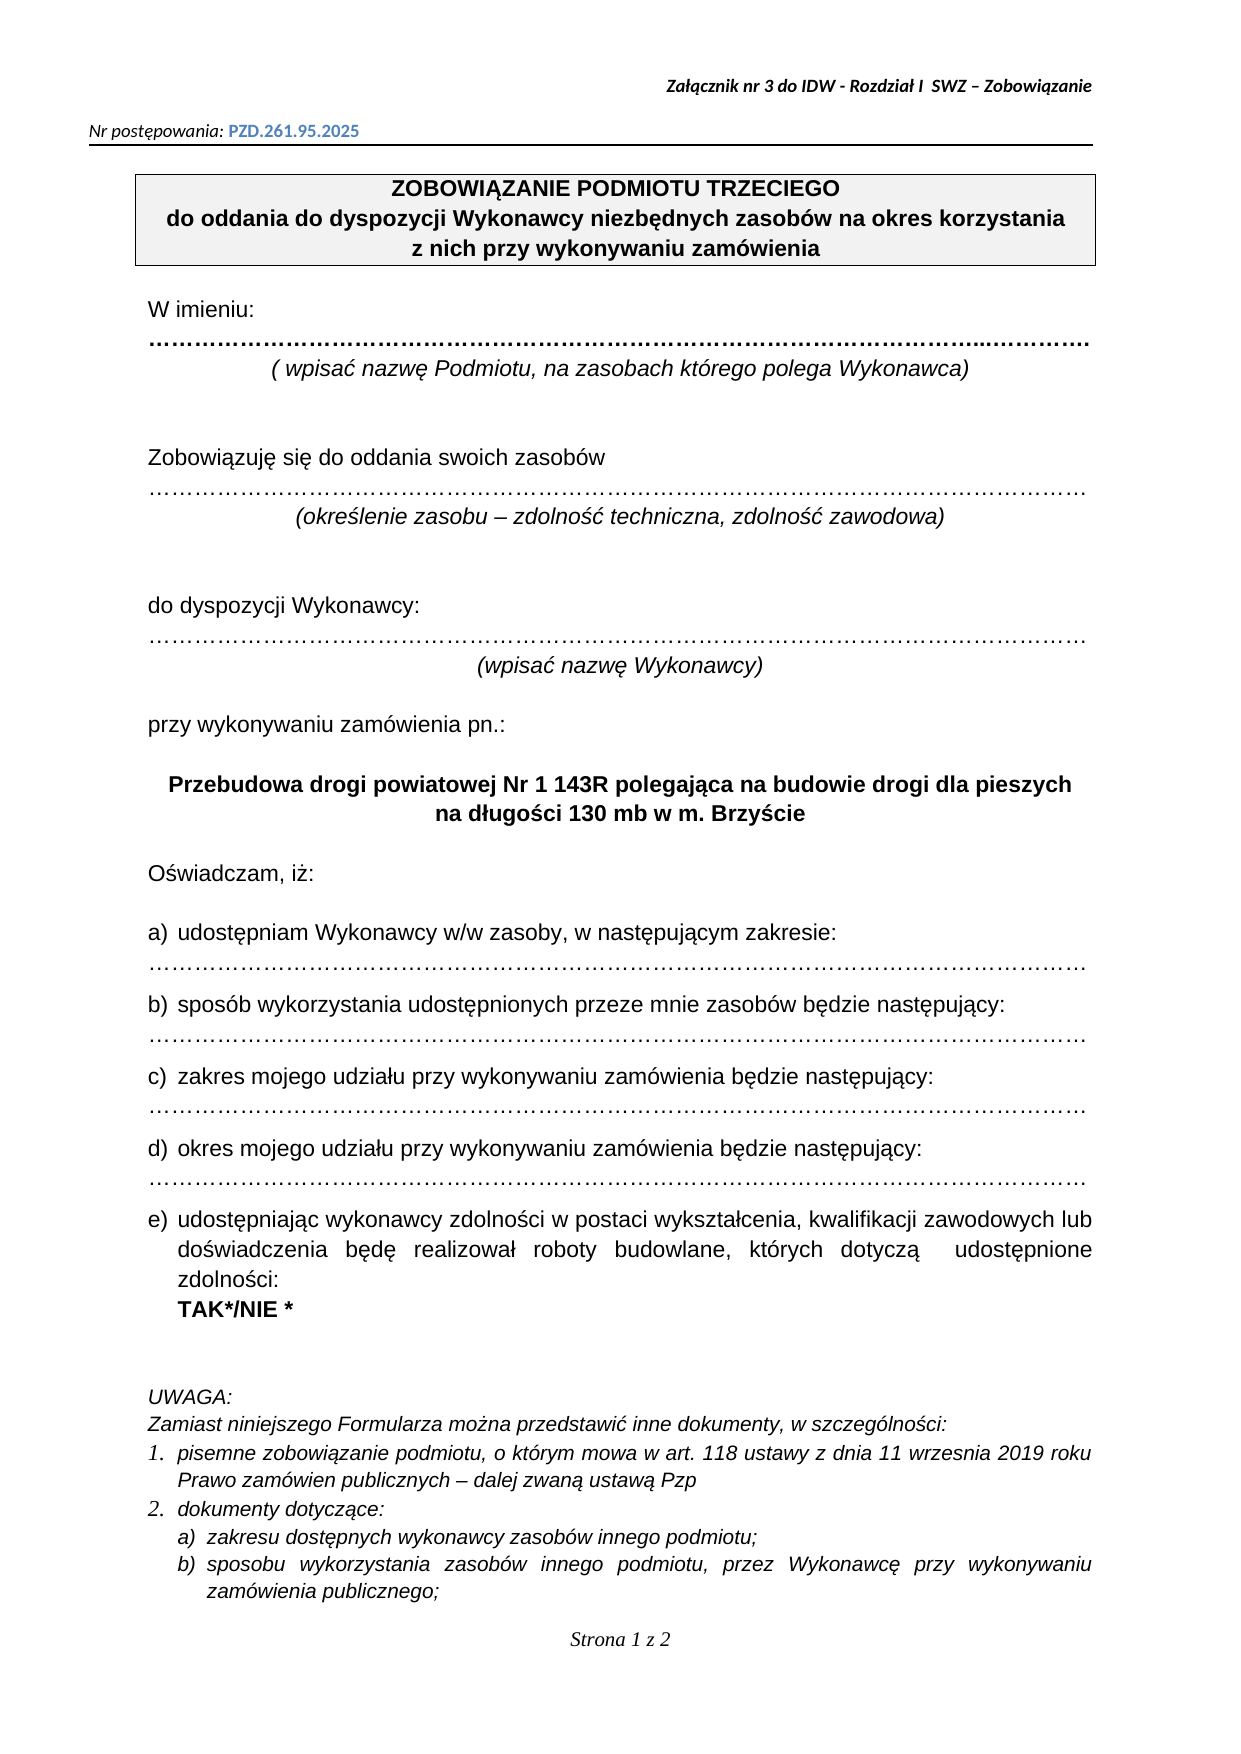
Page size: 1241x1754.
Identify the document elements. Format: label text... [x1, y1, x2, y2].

text ………………………………………………………………………………………………...…………. [148, 325, 1093, 352]
text (określenie zasobu – zdolność techniczna, zdolność zawodowa) [148, 503, 1093, 530]
list sposób wykorzystania udostępnionych przeze mnie zasobów będzie następujący: [148, 991, 1093, 1017]
list dokumenty dotyczące: [148, 1495, 1093, 1521]
text TAK*/NIE * [177, 1296, 1093, 1322]
list sposobu wykorzystania zasobów innego podmiotu, przez Wykonawcę przy wykonywaniu zamówienia publicznego; [177, 1552, 1093, 1602]
text …………………………………………………………………………………………………………… [148, 622, 1093, 648]
text UWAGA: [148, 1384, 1093, 1408]
text …………………………………………………………………………………………………………… [148, 1164, 1093, 1191]
list zakresu dostępnych wykonawcy zasobów innego podmiotu; [177, 1524, 1093, 1548]
table_header ZOBOWIĄZANIE PODMIOTU TRZECIEGO do oddania do dyspozycji Wykonawcy niezbędnych zasobów na okres korzystania z nich przy wykonywaniu zamówienia [136, 175, 1095, 265]
text W imieniu: [148, 296, 1093, 322]
list okres mojego udziału przy wykonywaniu zamówienia będzie następujący: [148, 1134, 1093, 1161]
text ( wpisać nazwę Podmiotu, na zasobach którego polega Wykonawca) [148, 355, 1093, 381]
text …………………………………………………………………………………………………………… [148, 949, 1093, 975]
text Zobowiązuję się do oddania swoich zasobów [148, 444, 1093, 470]
list udostępniając wykonawcy zdolności w postaci wykształcenia, kwalifikacji zawodowych lub doświadczenia będę realizował roboty budowlane, których dotyczą udostępnione zdolności: [148, 1206, 1093, 1292]
text Zamiast niniejszego Formularza można przedstawić inne dokumenty, w szczególności: [148, 1412, 1093, 1436]
text do dyspozycji Wykonawcy: [148, 592, 1093, 619]
text przy wykonywaniu zamówienia pn.: [148, 711, 1093, 737]
text …………………………………………………………………………………………………………… [148, 1092, 1093, 1119]
text …………………………………………………………………………………………………………… [148, 474, 1093, 500]
text (wpisać nazwę Wykonawcy) [148, 652, 1093, 678]
list pisemne zobowiązanie podmiotu, o którym mowa w art. 118 ustawy z dnia 11 wrzesnia 2019 roku Prawo zamówien publicznych – dalej zwaną ustawą Pzp [148, 1438, 1093, 1492]
list udostępniam Wykonawcy w/w zasoby, w następującym zakresie: [148, 919, 1093, 945]
text Przebudowa drogi powiatowej Nr 1 143R polegająca na budowie drogi dla pieszych na długości 130 mb w m. Brzyście [148, 771, 1093, 827]
text …………………………………………………………………………………………………………… [148, 1021, 1093, 1047]
text Oświadczam, iż: [148, 859, 1093, 886]
list zakres mojego udziału przy wykonywaniu zamówienia będzie następujący: [148, 1063, 1093, 1089]
